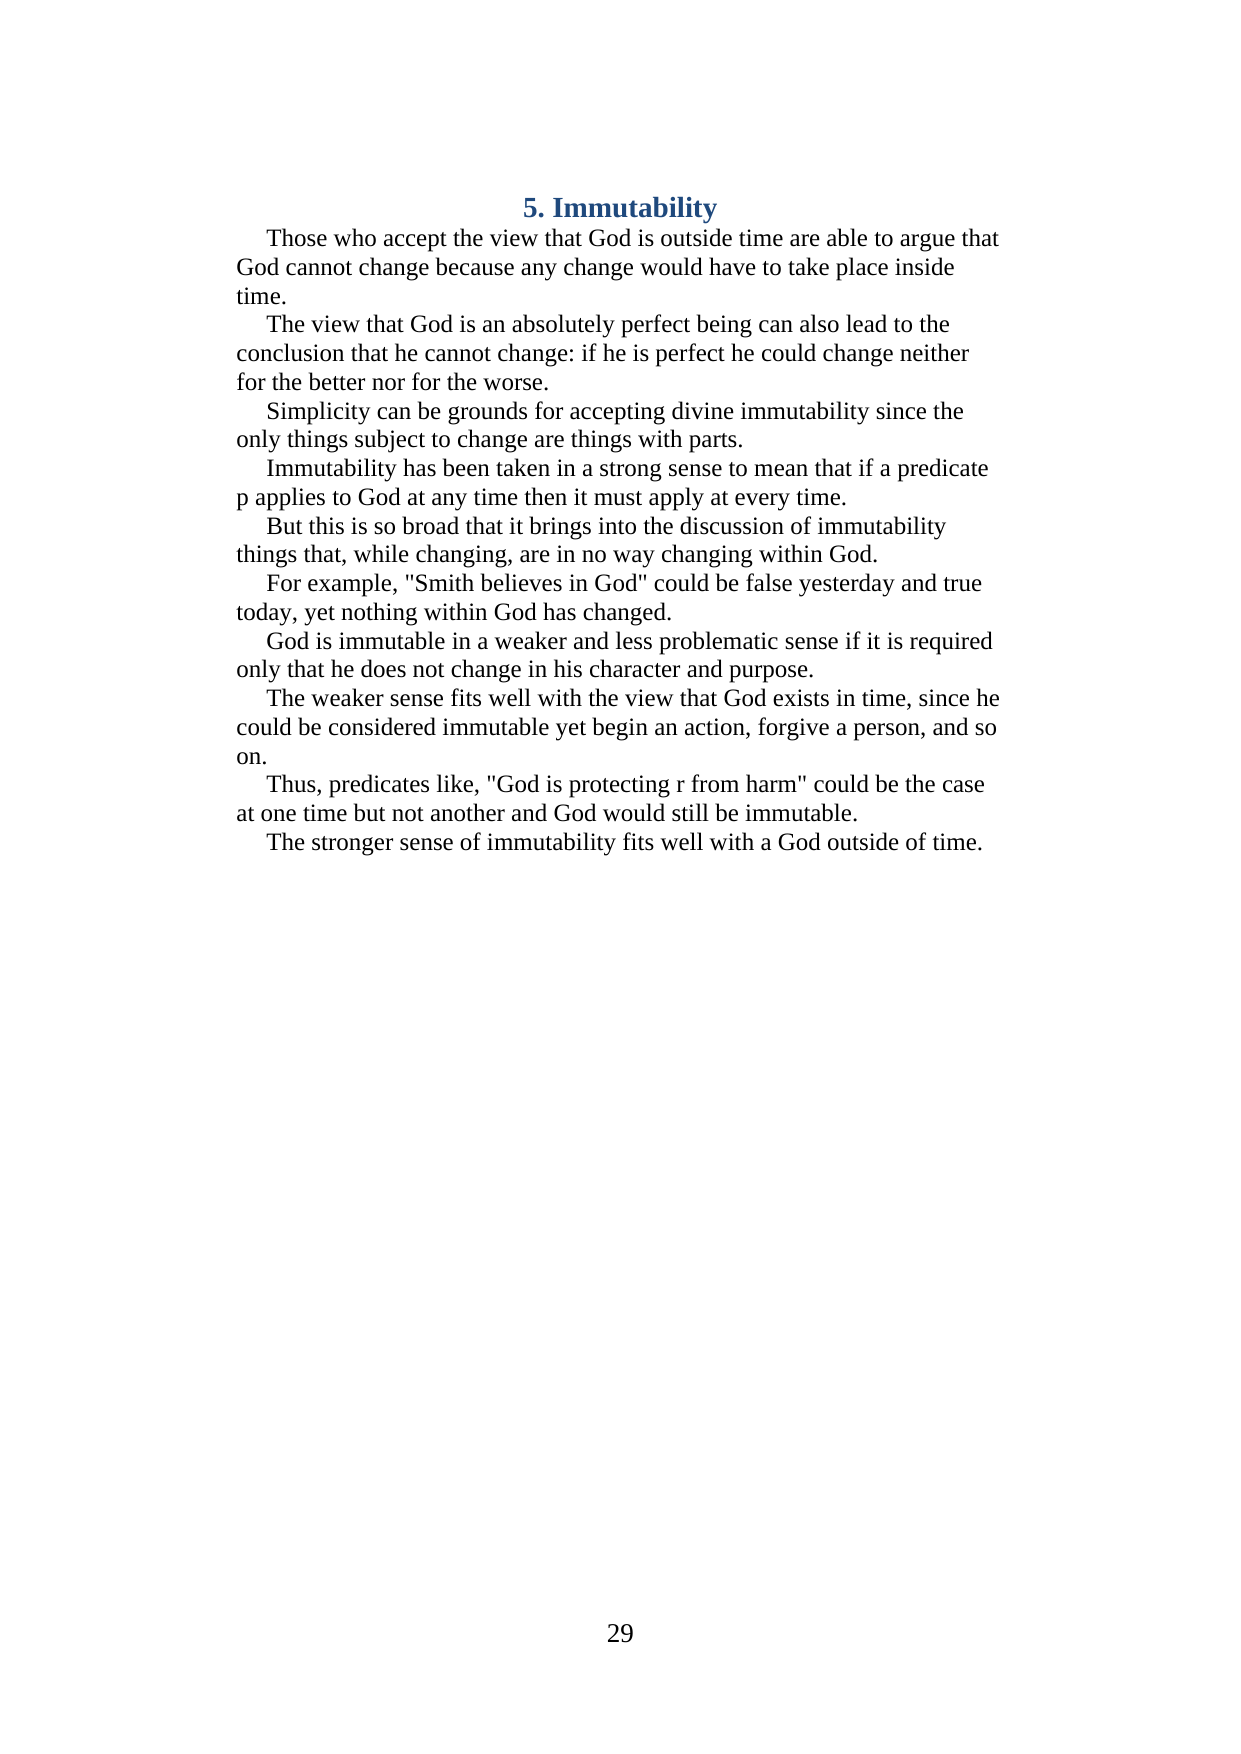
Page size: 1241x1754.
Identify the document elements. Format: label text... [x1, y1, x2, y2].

subtitle 5. Immutability [236, 190, 1004, 223]
text Immutability has been taken in a strong sense to mean that if a predicate p applies to God at any time then it must apply at every time. [236, 453, 1004, 511]
text The view that God is an absolutely perfect being can also lead to the conclusion that he cannot change: if he is perfect he could change neither for the better nor for the worse. [236, 309, 1004, 396]
text Those who accept the view that God is outside time are able to argue that God cannot change because any change would have to take place inside time. [236, 223, 1004, 309]
text Thus, predicates like, "God is protecting r from harm" could be the case at one time but not another and God would still be immutable. [236, 769, 1004, 827]
text But this is so broad that it brings into the discussion of immutability things that, while changing, are in no way changing within God. [236, 511, 1004, 568]
text For example, "Smith believes in God" could be false yesterday and true today, yet nothing within God has changed. [236, 568, 1004, 626]
text Simplicity can be grounds for accepting divine immutability since the only things subject to change are things with parts. [236, 396, 1004, 453]
text The weaker sense fits well with the view that God exists in time, since he could be considered immutable yet begin an action, forgive a person, and so on. [236, 683, 1004, 769]
text God is immutable in a weaker and less problematic sense if it is required only that he does not change in his character and purpose. [236, 626, 1004, 683]
text The stronger sense of immutability fits well with a God outside of time. [236, 827, 1004, 856]
